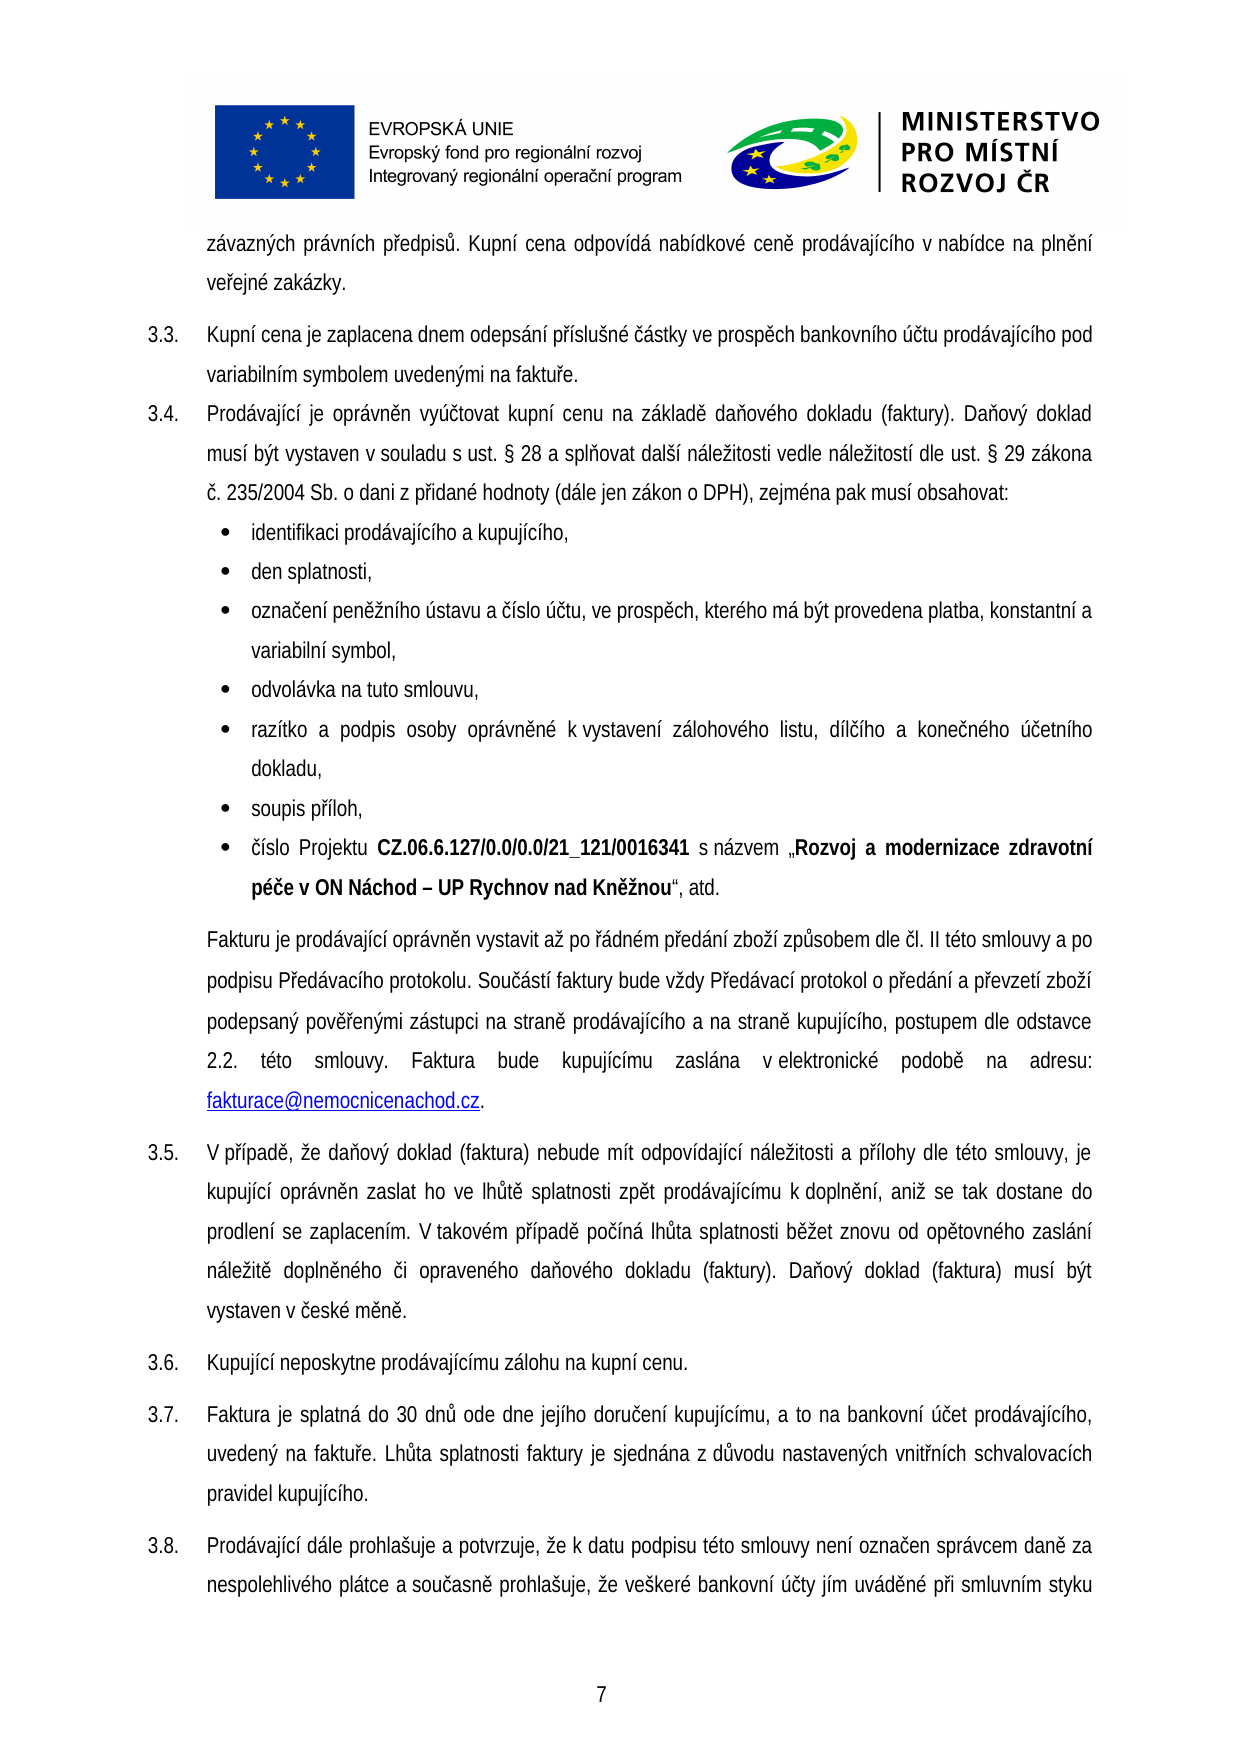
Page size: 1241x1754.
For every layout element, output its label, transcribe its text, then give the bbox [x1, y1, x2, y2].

list V případě, že daňový doklad (faktura) nebude mít odpovídající náležitosti a přílohy dle této smlouvy, je kupující oprávněn zaslat ho ve lhůtě splatnosti zpět prodávajícímu k doplnění, aniž se tak dostane do prodlení se zaplacením. V takovém případě počíná lhůta splatnosti běžet znovu od opětovného zaslání náležitě doplněného či opraveného daňového dokladu (faktury). Daňový doklad (faktura) musí být vystaven v české měně. [148, 1139, 1093, 1323]
list identifikaci prodávajícího a kupujícího, [221, 518, 1093, 545]
list Prodávající je oprávněn vyúčtovat kupní cenu na základě daňového dokladu (faktury). Daňový doklad musí být vystaven v souladu s ust. § 28 a splňovat další náležitosti vedle náležitostí dle ust. § 29 zákona č. 235/2004 Sb. o dani z přidané hodnoty (dále jen zákon o DPH), zejména pak musí obsahovat: [148, 400, 1093, 505]
text 3.6. Kupující neposkytne prodávajícímu zálohu na kupní cenu. [148, 1349, 1093, 1375]
list číslo Projektu CZ.06.6.127/0.0/0.0/21_121/0016341 s názvem „Rozvoj a modernizace zdravotní péče v ON Náchod – UP Rychnov nad Kněžnou“, atd. [221, 834, 1093, 900]
picture [184, 73, 1130, 230]
list den splatnosti, [221, 558, 1093, 584]
list Kupní cena je zaplacena dnem odepsání příslušné částky ve prospěch bankovního účtu prodávajícího pod variabilním symbolem uvedenými na faktuře. [148, 321, 1093, 387]
list soupis příloh, [221, 795, 1093, 821]
text Fakturu je prodávající oprávněn vystavit až po řádném předání zboží způsobem dle čl. II této smlouvy a po podpisu Předávacího protokolu. Součástí faktury bude vždy Předávací protokol o předání a převzetí zboží podepsaný pověřenými zástupci na straně prodávajícího a na straně kupujícího, postupem dle odstavce 2.2. této smlouvy. Faktura bude kupujícímu zaslána v elektronické podobě na adresu: fakturace@nemocnicenachod.cz. [169, 926, 1093, 1113]
list razítko a podpis osoby oprávněné k vystavení zálohového listu, dílčího a konečného účetního dokladu, [221, 716, 1093, 782]
list označení peněžního ústavu a číslo účtu, ve prospěch, kterého má být provedena platba, konstantní a variabilní symbol, [221, 597, 1093, 663]
list odvolávka na tuto smlouvu, [221, 676, 1093, 703]
list Faktura je splatná do 30 dnů ode dne jejího doručení kupujícímu, a to na bankovní účet prodávajícího, uvedený na faktuře. Lhůta splatnosti faktury je sjednána z důvodu nastavených vnitřních schvalovacích pravidel kupujícího. [148, 1401, 1093, 1506]
